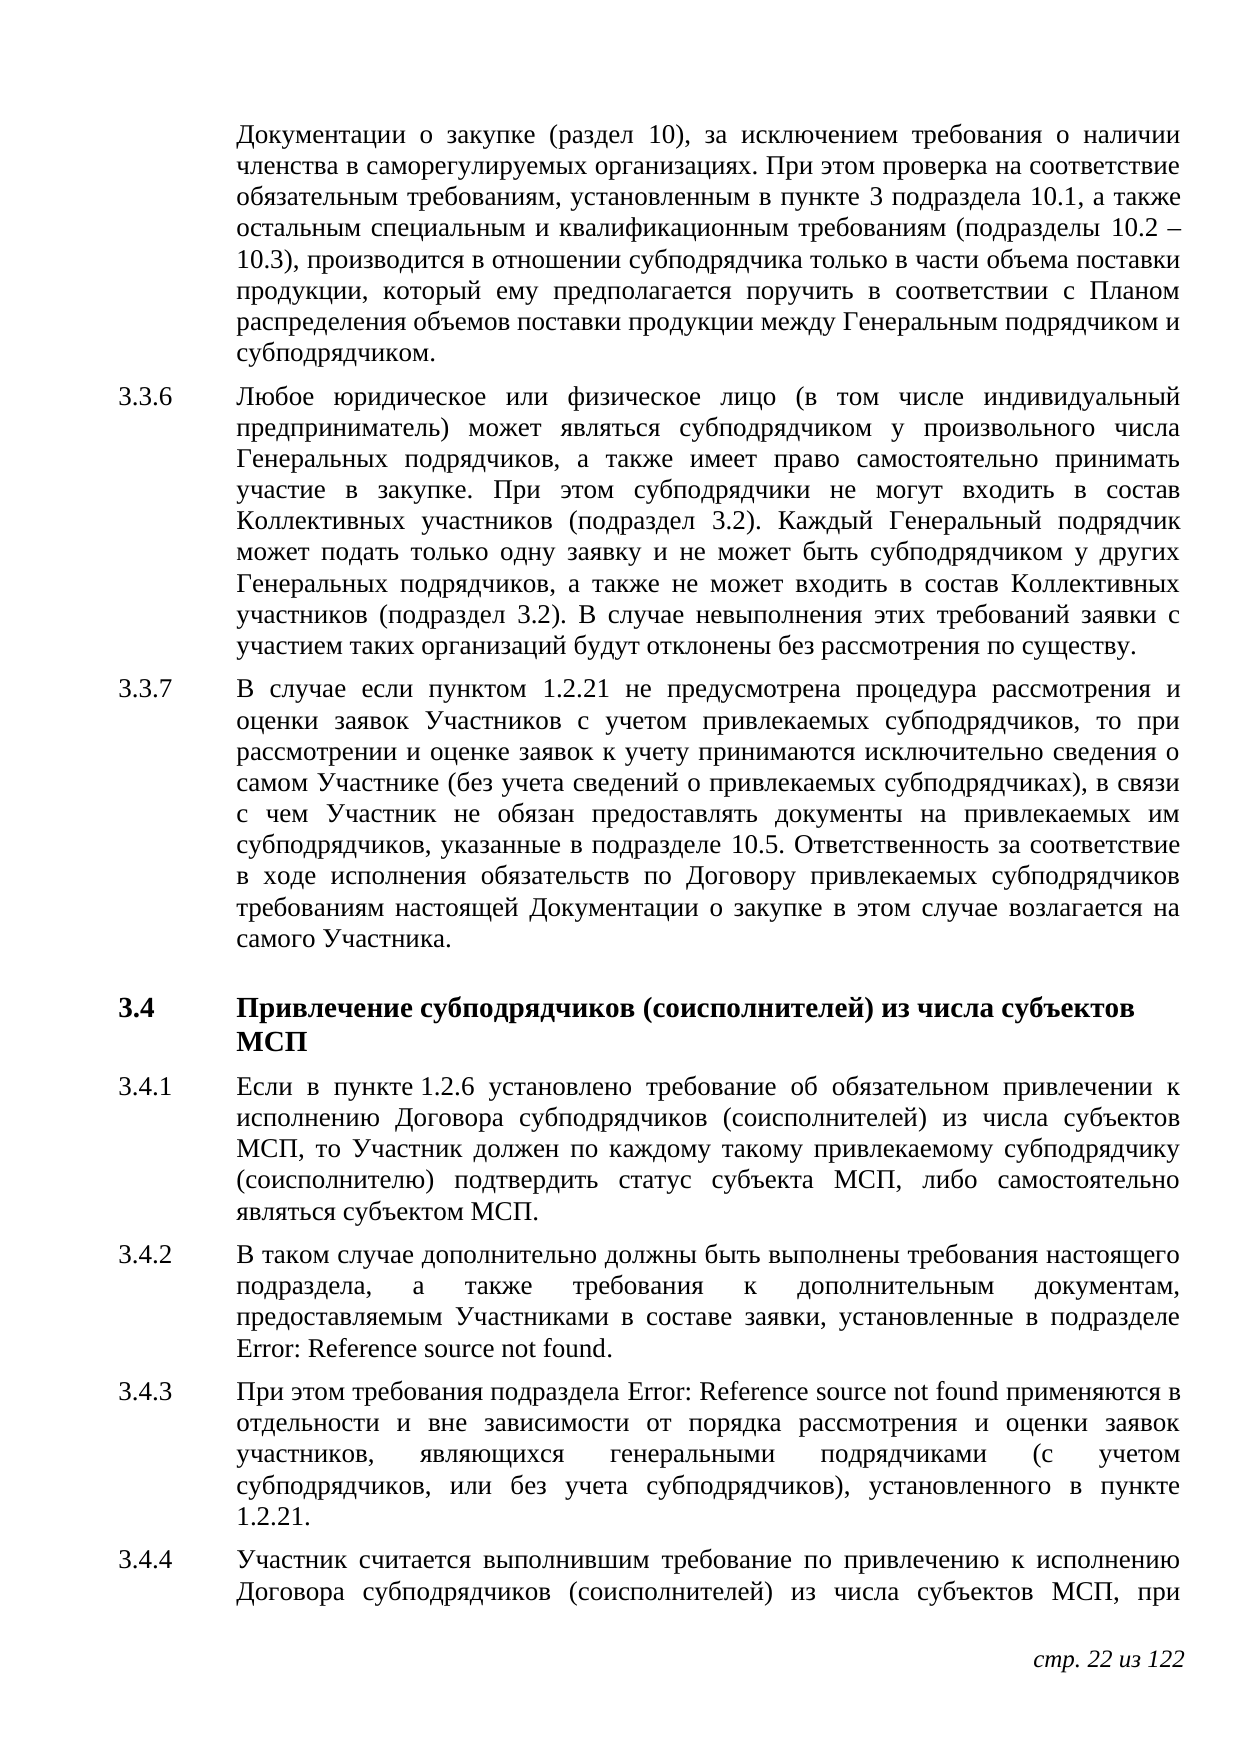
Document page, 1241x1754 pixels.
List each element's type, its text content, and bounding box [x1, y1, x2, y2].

text Любое юридическое или физическое лицо (в том числе индивидуальный предприниматель) может являться субподрядчиком у произвольного числа Генеральных подрядчиков, а также имеет право самостоятельно принимать участие в закупке. При этом субподрядчики не могут входить в состав Коллективных участников (подраздел 3.2). Каждый Генеральный подрядчик может подать только одну заявку и не может быть субподрядчиком у других Генеральных подрядчиков, а также не может входить в состав Коллективных участников (подраздел 3.2). В случае невыполнения этих требований заявки с участием таких организаций будут отклонены без рассмотрения по существу. [118, 380, 1181, 660]
subtitle Привлечение субподрядчиков (соисполнителей) из числа субъектов МСП [118, 990, 1181, 1057]
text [118, 1543, 1181, 1606]
text В случае если пунктом 1.2.21 не предусмотрена процедура рассмотрения и оценки заявок Участников с учетом привлекаемых субподрядчиков, то при рассмотрении и оценке заявок к учету принимаются исключительно сведения о самом Участнике (без учета сведений о привлекаемых субподрядчиках), в связи с чем Участник не обязан предоставлять документы на привлекаемых им субподрядчиков, указанные в подразделе 10.5. Ответственность за соответствие в ходе исполнения обязательств по Договору привлекаемых субподрядчиков требованиям настоящей Документации о закупке в этом случае возлагается на самого Участника. [118, 673, 1181, 953]
text При этом требования подраздела 10.6 применяются в отдельности и вне зависимости от порядка рассмотрения и оценки заявок участников, являющихся генеральными подрядчиками (с учетом субподрядчиков, или без учета субподрядчиков), установленного в пункте 1.2.21. [118, 1375, 1181, 1531]
text В таком случае дополнительно должны быть выполнены требования настоящего подраздела, а также требования к дополнительным документам, предоставляемым Участниками в составе заявки, установленные в подразделе 10.6. [118, 1238, 1181, 1363]
text Если в пункте 1.2.6 установлено требование об обязательном привлечении к исполнению Договора субподрядчиков (соисполнителей) из числа субъектов МСП, то Участник должен по каждому такому привлекаемому субподрядчику (соисполнителю) подтвердить статус субъекта МСП, либо самостоятельно являться субъектом МСП. [118, 1070, 1181, 1226]
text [118, 118, 1181, 367]
